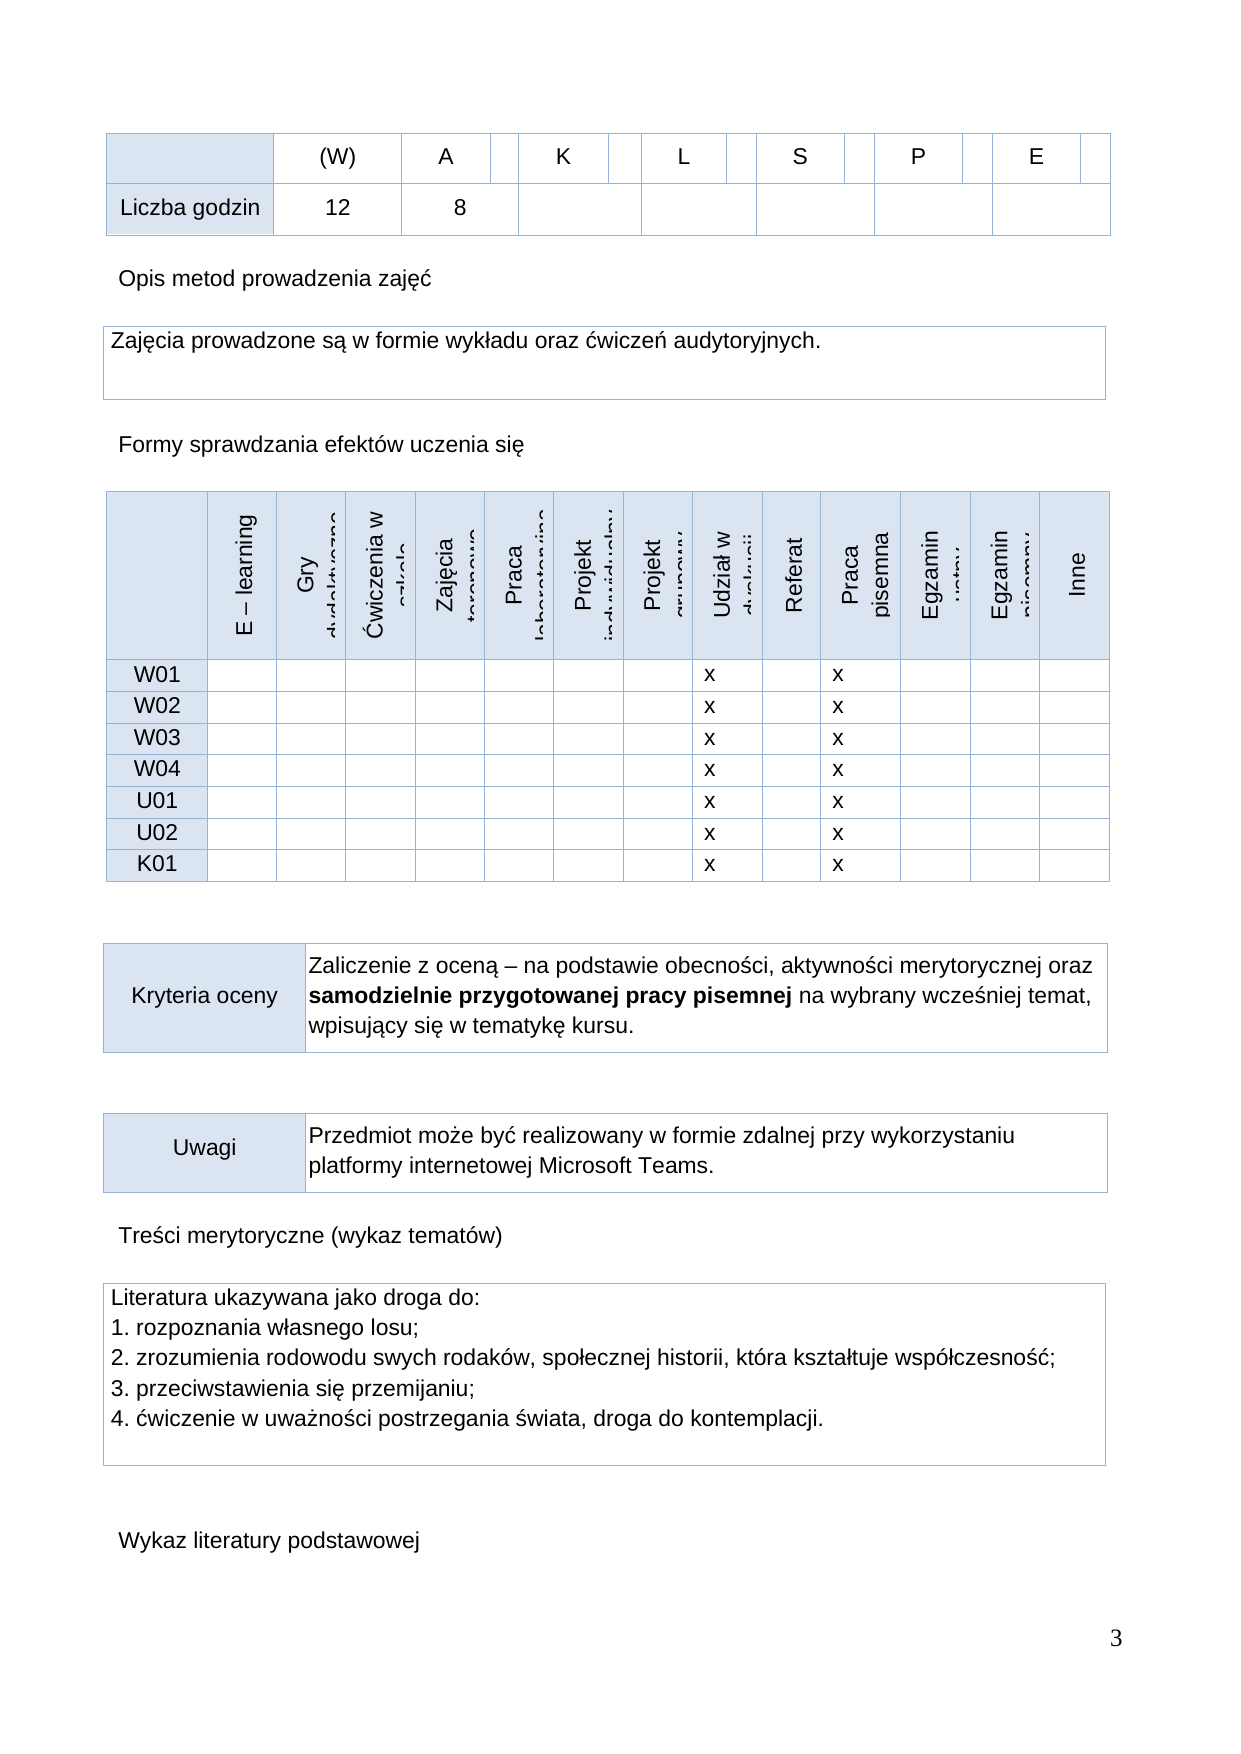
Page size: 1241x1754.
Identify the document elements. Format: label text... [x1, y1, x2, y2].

table_cell [624, 819, 692, 849]
table_cell [346, 819, 415, 849]
table_header Udział w dyskusji [693, 492, 762, 659]
table_cell [485, 755, 553, 786]
table_cell [346, 660, 415, 691]
table_cell x [693, 819, 762, 849]
table_cell [1040, 660, 1109, 691]
table_header Referat [763, 492, 820, 659]
table_header Zajęcia prowadzone są w formie wykładu oraz ćwiczeń audytoryjnych. [104, 327, 1105, 399]
table_cell [554, 724, 623, 754]
table_cell U01 [107, 787, 207, 818]
table_header Zaliczenie z oceną – na podstawie obecności, aktywności merytorycznej oraz samodzielnie przygotowanej pracy pisemnej na wybrany wcześniej temat, wpisujący się w tematykę kursu. [306, 944, 1107, 1052]
table_cell [971, 755, 1039, 786]
table_cell [277, 850, 345, 881]
table_cell W03 [107, 724, 207, 754]
table_cell [554, 660, 623, 691]
table_cell [971, 724, 1039, 754]
table_cell [519, 184, 641, 234]
table_cell [485, 692, 553, 723]
table_cell [642, 184, 756, 234]
table_header Egzamin ustny [901, 492, 970, 659]
table_cell [763, 819, 820, 849]
table_cell [1040, 692, 1109, 723]
table_cell W01 [107, 660, 207, 691]
table_cell [763, 787, 820, 818]
table_cell [416, 819, 484, 849]
text Wykaz literatury podstawowej [118, 1527, 1122, 1553]
table_cell x [693, 660, 762, 691]
table_cell [624, 660, 692, 691]
table_cell [416, 692, 484, 723]
table_cell x [693, 755, 762, 786]
table_cell [1081, 134, 1110, 183]
table_cell [277, 755, 345, 786]
table_cell [416, 660, 484, 691]
table_cell P [875, 134, 962, 183]
table_header Praca laboratoryjna [485, 492, 553, 659]
table_cell [1040, 755, 1109, 786]
table_cell [1040, 787, 1109, 818]
table_cell [277, 787, 345, 818]
table_cell [763, 692, 820, 723]
table_cell [763, 755, 820, 786]
table_cell [208, 755, 276, 786]
table_cell [416, 724, 484, 754]
table_cell [346, 787, 415, 818]
table_cell 12 [274, 184, 401, 234]
table_header Zajęcia terenowe [416, 492, 484, 659]
table_cell [609, 134, 641, 183]
table_cell [416, 850, 484, 881]
table_header Uwagi [104, 1114, 305, 1192]
table_header [107, 492, 207, 659]
table_cell L [642, 134, 726, 183]
table_cell [346, 724, 415, 754]
table_cell [277, 660, 345, 691]
table_cell K01 [107, 850, 207, 881]
table_cell [624, 850, 692, 881]
table_header Projekt grupowy [624, 492, 692, 659]
table_cell [554, 819, 623, 849]
table_cell [971, 787, 1039, 818]
table_cell K [519, 134, 608, 183]
table_cell [346, 692, 415, 723]
table_cell E [993, 134, 1080, 183]
table_cell [554, 755, 623, 786]
table_cell Forma zajęć [107, 134, 273, 183]
table_cell W02 [107, 692, 207, 723]
table_cell x [821, 755, 900, 786]
table_cell [971, 692, 1039, 723]
table_cell [901, 755, 970, 786]
table_cell [763, 660, 820, 691]
table_cell [901, 660, 970, 691]
table_cell [763, 724, 820, 754]
table_cell x [821, 819, 900, 849]
table_cell [963, 134, 992, 183]
table_cell [727, 134, 756, 183]
table_cell U02 [107, 819, 207, 849]
table_cell [346, 755, 415, 786]
table_cell [901, 724, 970, 754]
table_cell [554, 692, 623, 723]
table_header Ćwiczenia w szkole [346, 492, 415, 659]
table_cell [901, 692, 970, 723]
text Treści merytoryczne (wykaz tematów) [118, 1222, 1122, 1249]
table_cell Wykład (W) [274, 134, 401, 183]
table_cell [901, 787, 970, 818]
table_cell [624, 724, 692, 754]
table_cell [208, 660, 276, 691]
table_header Literatura ukazywana jako droga do: 1. rozpoznania własnego losu; 2. zrozumienia rodowodu swych rodaków, społecznej historii, która kształtuje współczesność; 3. przeciwstawienia się przemijaniu; 4. ćwiczenie w uważności postrzegania świata, droga do kontemplacji. [104, 1284, 1105, 1465]
table_cell x [693, 787, 762, 818]
table_cell [277, 819, 345, 849]
table_cell x [821, 850, 900, 881]
table_header Przedmiot może być realizowany w formie zdalnej przy wykorzystaniu platformy internetowej Microsoft Teams. [306, 1114, 1107, 1192]
table_cell [624, 692, 692, 723]
table_header Kryteria oceny [104, 944, 305, 1052]
table_cell x [693, 850, 762, 881]
text Formy sprawdzania efektów uczenia się [118, 431, 1122, 457]
table_header E – learning [208, 492, 276, 659]
table_cell [901, 819, 970, 849]
table_cell [971, 850, 1039, 881]
table_cell [485, 660, 553, 691]
table_cell [491, 134, 518, 183]
table_cell [763, 850, 820, 881]
table_cell 8 [402, 184, 518, 234]
table_cell [1040, 724, 1109, 754]
table_cell [208, 724, 276, 754]
table_cell S [757, 134, 844, 183]
table_cell [208, 787, 276, 818]
table_cell [624, 787, 692, 818]
table_cell [277, 692, 345, 723]
table_cell [554, 850, 623, 881]
text Opis metod prowadzenia zajęć [118, 265, 1122, 292]
table_cell x [821, 724, 900, 754]
table_cell x [821, 787, 900, 818]
table_cell W04 [107, 755, 207, 786]
table_cell [993, 184, 1110, 234]
table_cell [901, 850, 970, 881]
table_cell x [821, 660, 900, 691]
table_cell [208, 850, 276, 881]
table_cell x [821, 692, 900, 723]
table_header Inne [1040, 492, 1109, 659]
table_cell [485, 724, 553, 754]
table_cell [277, 724, 345, 754]
table_cell [971, 819, 1039, 849]
table_cell A [402, 134, 490, 183]
table_header Egzamin pisemny [971, 492, 1039, 659]
table_cell [416, 787, 484, 818]
table_cell Liczba godzin [107, 184, 273, 234]
table_cell x [693, 724, 762, 754]
table_cell [485, 787, 553, 818]
table_cell [875, 184, 992, 234]
table_cell [624, 755, 692, 786]
table_cell [554, 787, 623, 818]
table_header Projekt indywidualny [554, 492, 623, 659]
table_cell [1040, 819, 1109, 849]
table_cell [346, 850, 415, 881]
table_cell [757, 184, 874, 234]
table_cell [971, 660, 1039, 691]
table_cell [485, 819, 553, 849]
table_header Praca pisemna (esej) [821, 492, 900, 659]
table_cell [485, 850, 553, 881]
table_cell [208, 692, 276, 723]
table_cell [1040, 850, 1109, 881]
table_header Gry dydaktyczne [277, 492, 345, 659]
table_cell [416, 755, 484, 786]
table_cell x [693, 692, 762, 723]
table_cell [845, 134, 874, 183]
table_cell [208, 819, 276, 849]
